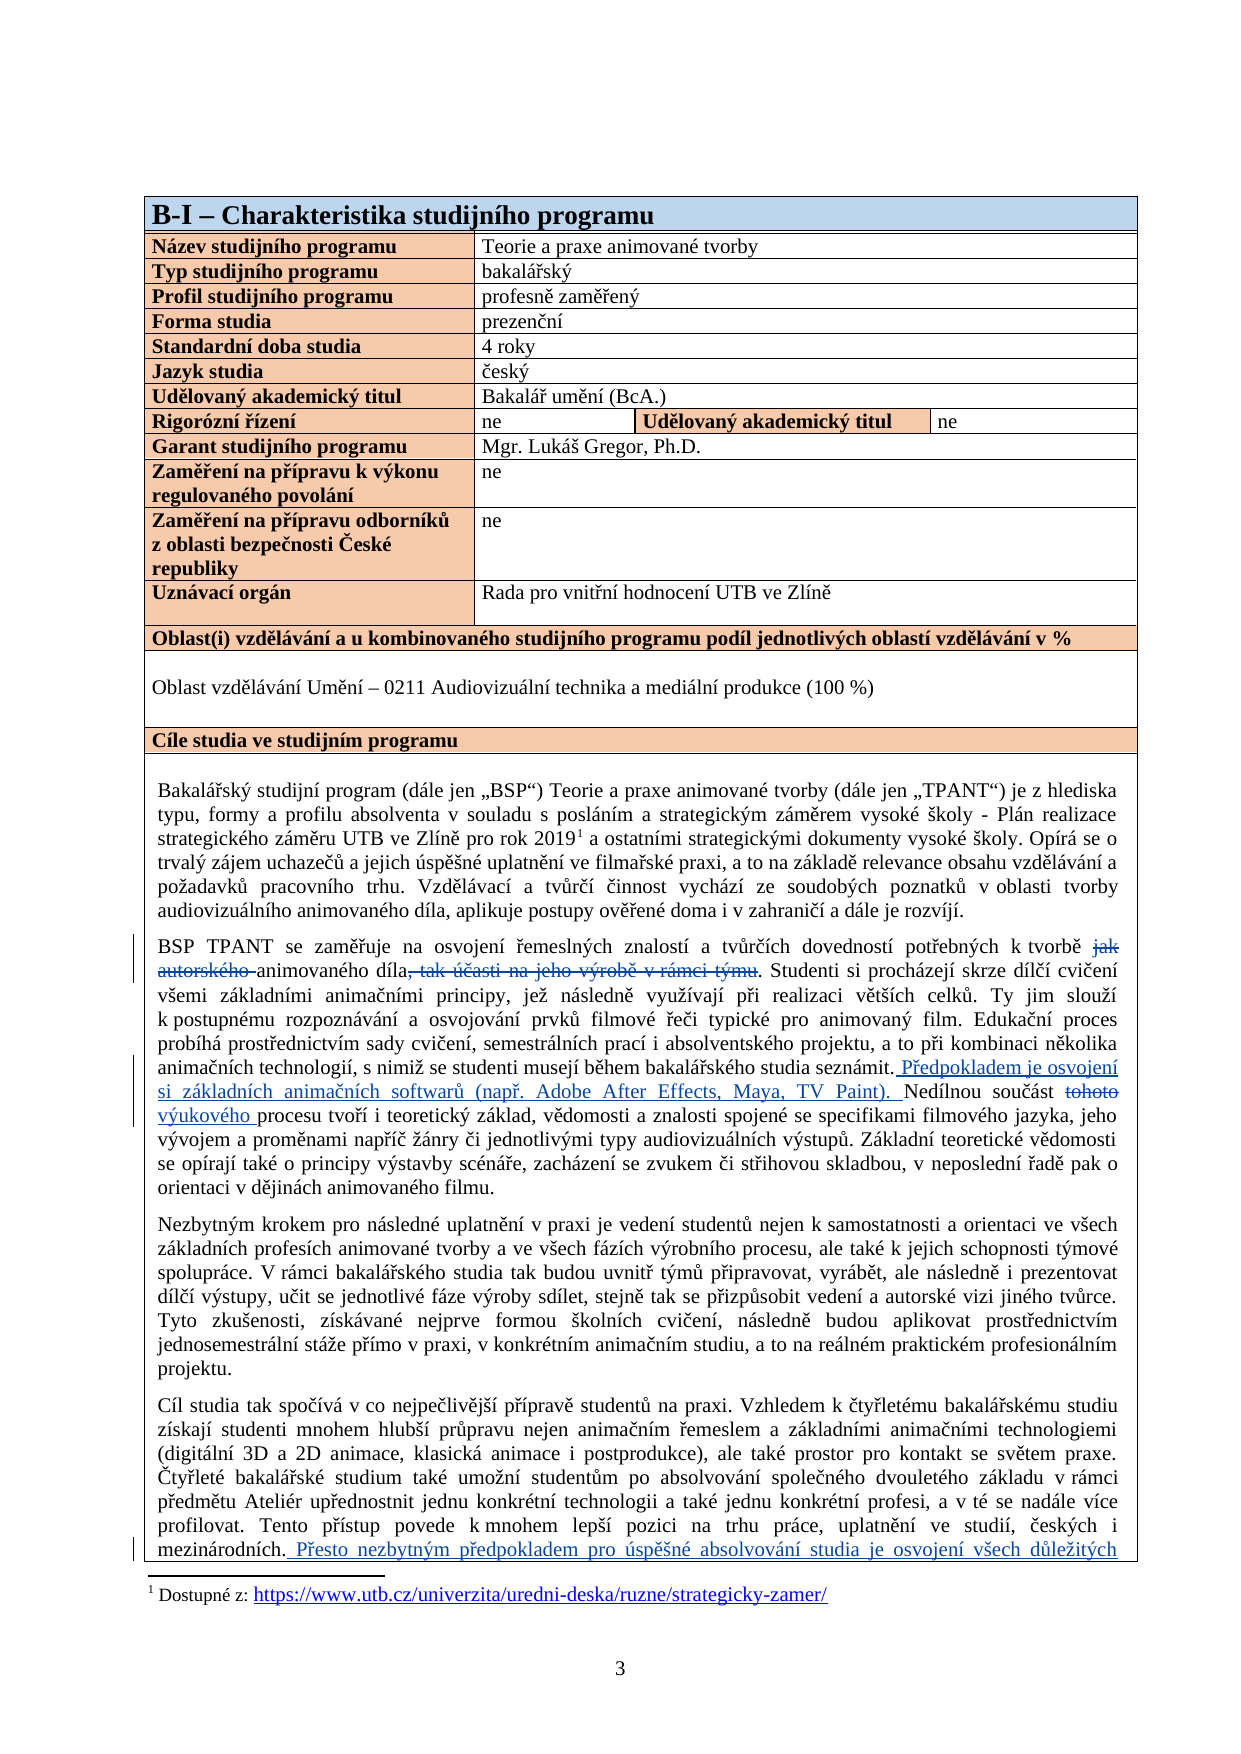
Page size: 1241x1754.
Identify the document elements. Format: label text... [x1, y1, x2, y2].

table_cell Rada pro vnitřní hodnocení UTB ve Zlíně [475, 580, 1137, 625]
table_cell bakalářský [475, 259, 1137, 283]
table_cell prezenční [475, 309, 1137, 333]
table_cell Garant studijního programu [145, 434, 474, 458]
table_cell Standardní doba studia [145, 334, 474, 358]
table_cell Forma studia [145, 309, 474, 333]
table_cell Uznávací orgán [145, 581, 474, 625]
table_cell Udělovaný akademický titul [145, 384, 474, 408]
table_cell profesně zaměřený [475, 284, 1137, 308]
table_header B-I – Charakteristika studijního programu [145, 197, 1137, 230]
table_cell Rigorózní řízení [145, 409, 474, 433]
table_cell Zaměření na přípravu odborníků z oblasti bezpečnosti České republiky [145, 508, 474, 580]
table_cell Typ studijního programu [145, 259, 474, 283]
table_cell Název studijního programu [145, 234, 474, 258]
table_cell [145, 754, 1137, 1561]
table_cell Teorie a praxe animované tvorby [475, 234, 1137, 258]
table_cell ne [931, 409, 1137, 433]
table_cell Zaměření na přípravu k výkonu regulovaného povolání [145, 460, 474, 507]
table_cell ne [475, 409, 634, 433]
table_cell ne [475, 459, 1137, 507]
table_cell Cíle studia ve studijním programu [145, 728, 1137, 752]
table_cell Oblast vzdělávání Umění – 0211 Audiovizuální technika a mediální produkce (100 %) [145, 651, 1137, 727]
table_cell český [475, 359, 1137, 383]
table_cell 4 roky [475, 334, 1137, 358]
table_cell Mgr. Lukáš Gregor, Ph.D. [475, 434, 1137, 458]
table_cell Jazyk studia [145, 359, 474, 383]
table_cell Bakalář umění (BcA.) [475, 384, 1137, 408]
table_cell Profil studijního programu [145, 284, 474, 308]
table_cell Udělovaný akademický titul [636, 409, 930, 433]
table_cell Oblast(i) vzdělávání a u kombinovaného studijního programu podíl jednotlivých oblastí vzdělávání v % [145, 625, 1137, 650]
table_cell ne [475, 507, 1137, 580]
